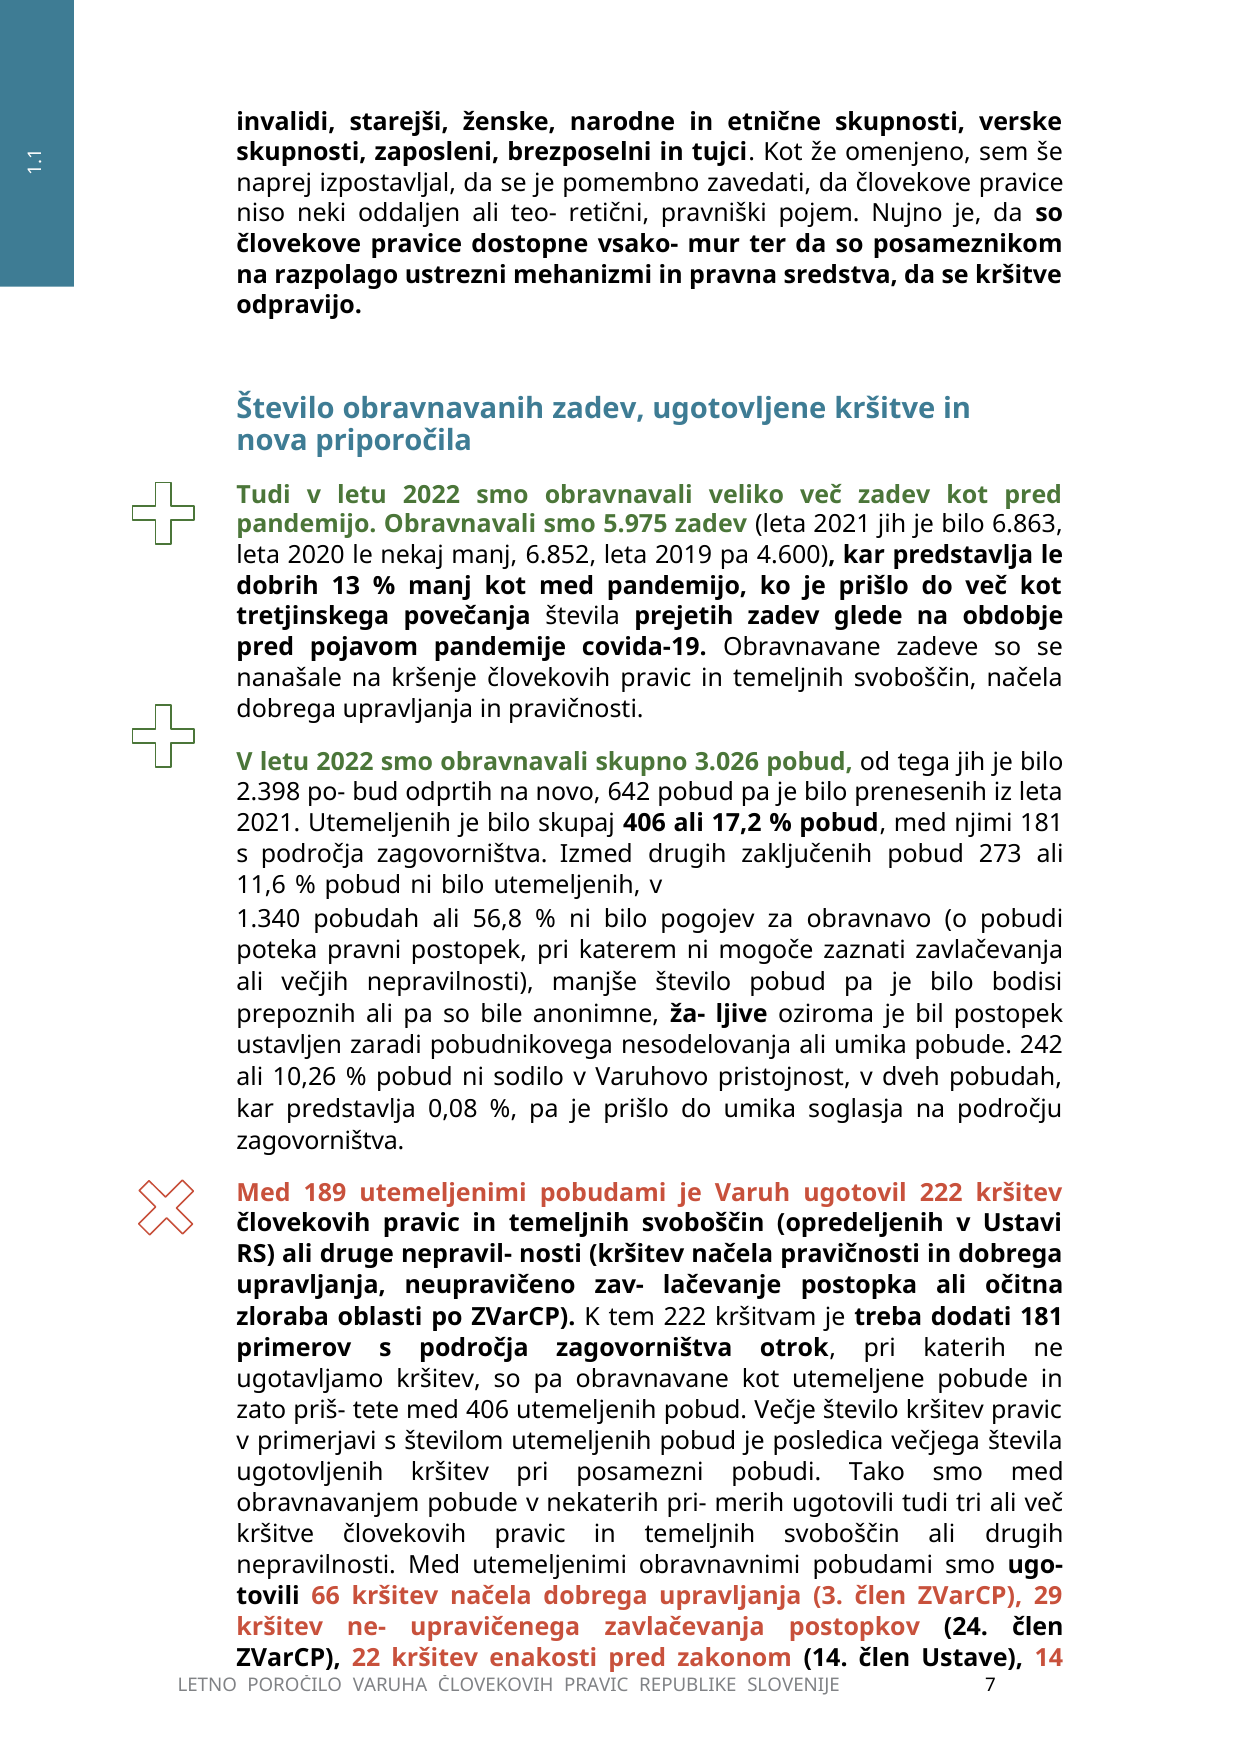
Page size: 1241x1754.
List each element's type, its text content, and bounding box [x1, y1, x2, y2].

subtitle Število obravnavanih zadev, ugotovljene kršitve in nova priporočila [236, 392, 973, 459]
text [236, 1177, 1063, 1674]
text invalidi, starejši, ženske, narodne in etnične skupnosti, verske skupnosti, zaposleni, brezposelni in tujci. Kot že omenjeno, sem še naprej izpostavljal, da se je pomembno zavedati, da človekove pravice niso neki oddaljen ali teo- retični, pravniški pojem. Nujno je, da so človekove pravice dostopne vsako- mur ter da so posameznikom na razpolago ustrezni mehanizmi in pravna sredstva, da se kršitve odpravijo. [236, 106, 1063, 321]
text V letu 2022 smo obravnavali skupno 3.026 pobud, od tega jih je bilo 2.398 po- bud odprtih na novo, 642 pobud pa je bilo prenesenih iz leta 2021. Utemeljenih je bilo skupaj 406 ali 17,2 % pobud, med njimi 181 s področja zagovorništva. Izmed drugih zaključenih pobud 273 ali 11,6 % pobud ni bilo utemeljenih, v [236, 746, 1063, 901]
text Tudi v letu 2022 smo obravnavali veliko več zadev kot pred pandemijo. Obravnavali smo 5.975 zadev (leta 2021 jih je bilo 6.863, leta 2020 le nekaj manj, 6.852, leta 2019 pa 4.600), kar predstavlja le dobrih 13 % manj kot med pandemijo, ko je prišlo do več kot tretjinskega povečanja števila prejetih zadev glede na obdobje pred pojavom pandemije covida-19. Obravnavane zadeve so se nanašale na kršenje človekovih pravic in temeljnih svoboščin, načela dobrega upravljanja in pravičnosti. [236, 478, 1063, 724]
text 1.340 pobudah ali 56,8 % ni bilo pogojev za obravnavo (o pobudi poteka pravni postopek, pri katerem ni mogoče zaznati zavlačevanja ali večjih nepravilnosti), manjše število pobud pa je bilo bodisi prepoznih ali pa so bile anonimne, ža- ljive oziroma je bil postopek ustavljen zaradi pobudnikovega nesodelovanja ali umika pobude. 242 ali 10,26 % pobud ni sodilo v Varuhovo pristojnost, v dveh pobudah, kar predstavlja 0,08 %, pa je prišlo do umika soglasja na področju zagovorništva. [236, 902, 1063, 1156]
